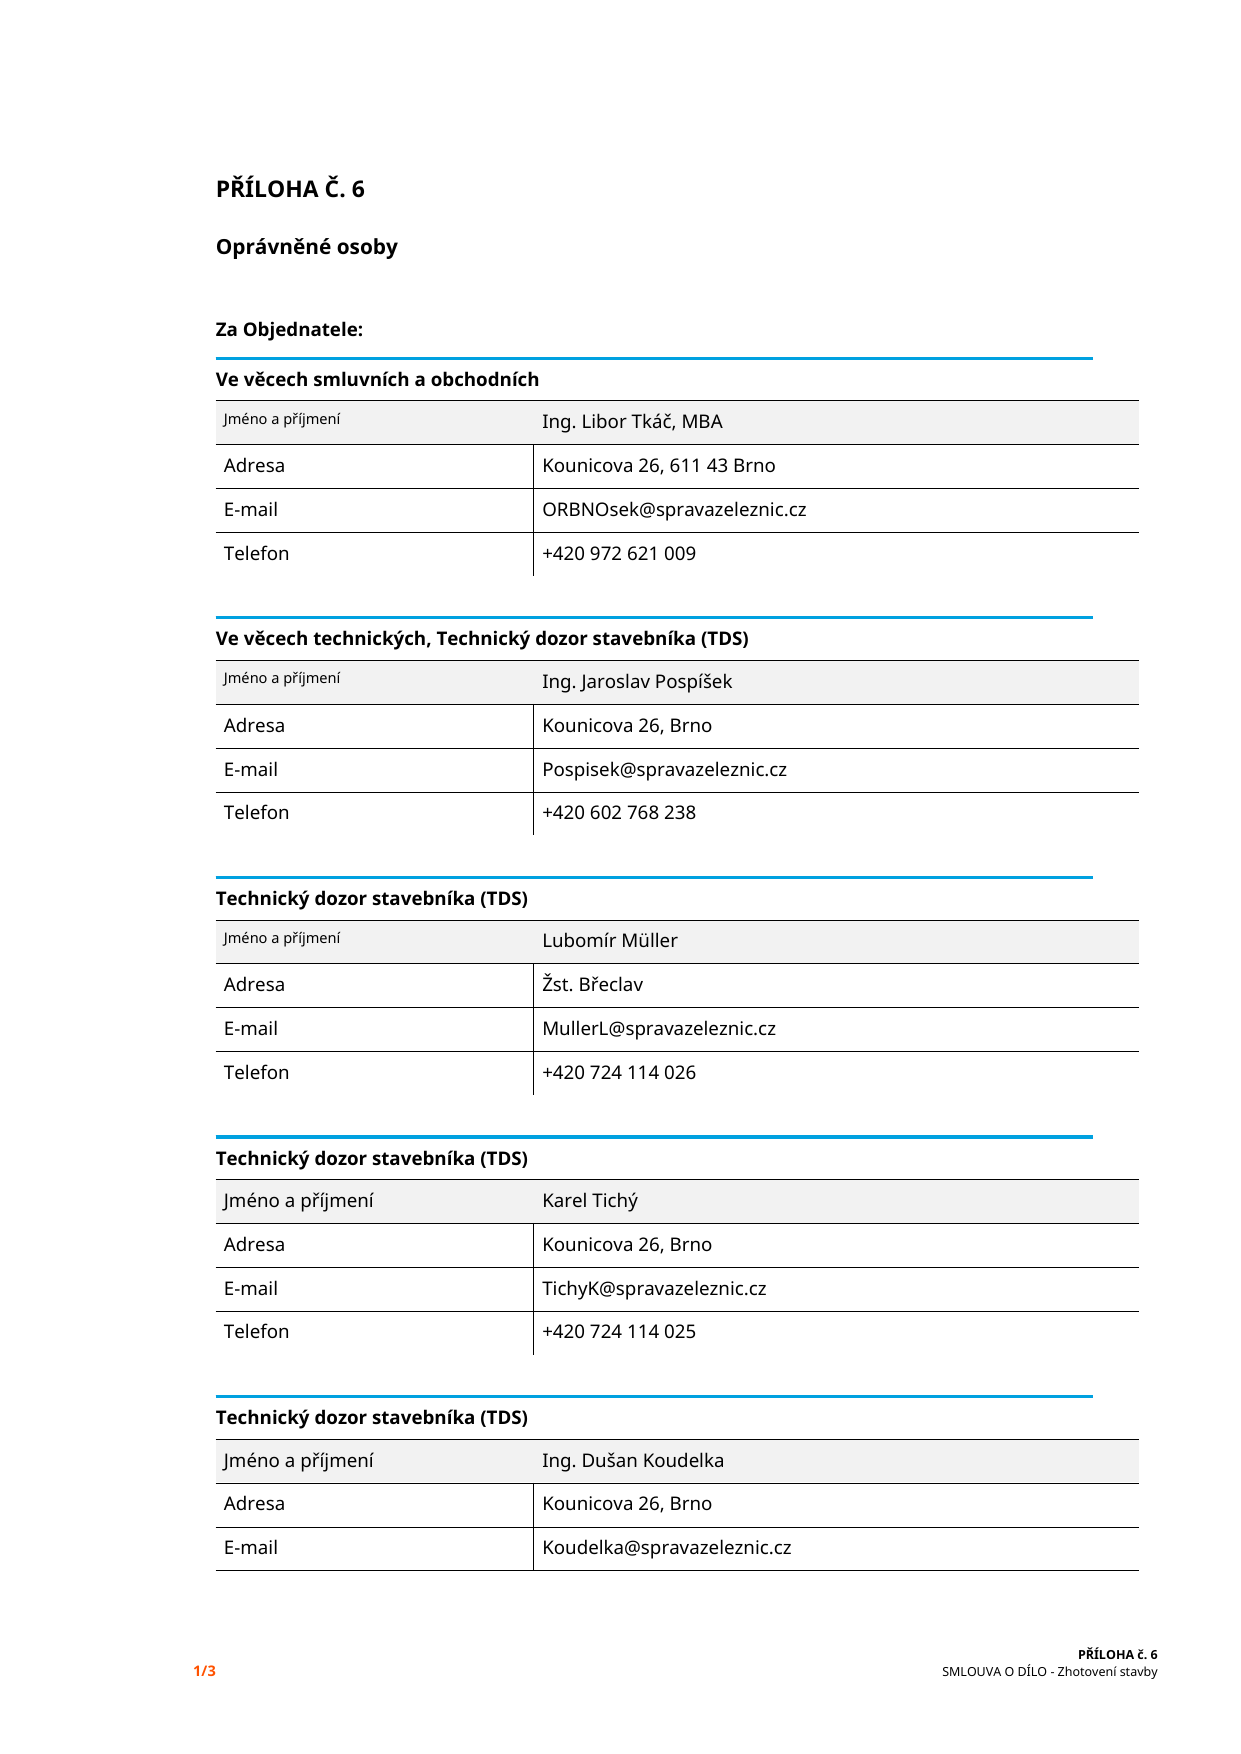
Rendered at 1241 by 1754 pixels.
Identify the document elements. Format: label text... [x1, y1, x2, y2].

text Technický dozor stavebníka (TDS) [216, 1398, 1093, 1430]
table_header Jméno a příjmení [216, 401, 534, 444]
table_cell Adresa [216, 1484, 533, 1526]
table_cell E-mail [216, 489, 533, 532]
table_header Ing. Libor Tkáč, MBA [534, 401, 1139, 444]
table_cell Pospisek@spravazeleznic.cz [534, 749, 1139, 791]
text Ve věcech technických, Technický dozor stavebníka (TDS) [216, 619, 1093, 651]
table_cell Žst. Břeclav [534, 964, 1139, 1007]
table_cell Koudelka@spravazeleznic.cz [534, 1528, 1139, 1570]
table_header Ing. Dušan Koudelka [534, 1440, 1139, 1482]
text Příloha č. 6 [216, 172, 1093, 204]
table_header Ing. Jaroslav Pospíšek [534, 661, 1139, 704]
table_cell TichyK@spravazeleznic.cz [534, 1268, 1139, 1311]
table_header Lubomír Müller [534, 921, 1139, 963]
table_header Jméno a příjmení [216, 1180, 534, 1223]
text Ve věcech smluvních a obchodních [216, 360, 1093, 392]
table_cell E-mail [216, 1268, 533, 1311]
text Technický dozor stavebníka (TDS) [216, 879, 1093, 911]
table_header Jméno a příjmení [216, 661, 534, 704]
table_cell MullerL@spravazeleznic.cz [534, 1008, 1139, 1051]
text Za Objednatele: [216, 316, 1093, 342]
table_cell Telefon [216, 1052, 533, 1095]
table_cell +420 724 114 026 [534, 1052, 1139, 1095]
table_cell ORBNOsek@spravazeleznic.cz [534, 489, 1139, 532]
table_cell Telefon [216, 533, 533, 576]
table_cell +420 724 114 025 [534, 1312, 1139, 1354]
table_cell Adresa [216, 1224, 533, 1267]
table_cell E-mail [216, 749, 533, 791]
table_cell Telefon [216, 1312, 533, 1354]
table_cell Telefon [216, 793, 533, 835]
text Oprávněné osoby [216, 232, 1093, 260]
table_cell +420 972 621 009 [534, 533, 1139, 576]
table_cell E-mail [216, 1528, 533, 1570]
table_header Jméno a příjmení [216, 1440, 534, 1482]
table_cell Adresa [216, 964, 533, 1007]
text Technický dozor stavebníka (TDS) [216, 1139, 1093, 1170]
table_cell Kounicova 26, Brno [534, 705, 1139, 748]
table_cell E-mail [216, 1008, 533, 1051]
table_cell Adresa [216, 705, 533, 748]
table_cell Kounicova 26, 611 43 Brno [534, 445, 1139, 488]
table_cell +420 602 768 238 [534, 793, 1139, 835]
table_header Jméno a příjmení [216, 921, 534, 963]
table_header Karel Tichý [534, 1180, 1139, 1223]
table_cell Kounicova 26, Brno [534, 1224, 1139, 1267]
table_cell Adresa [216, 445, 533, 488]
table_cell Kounicova 26, Brno [534, 1484, 1139, 1526]
